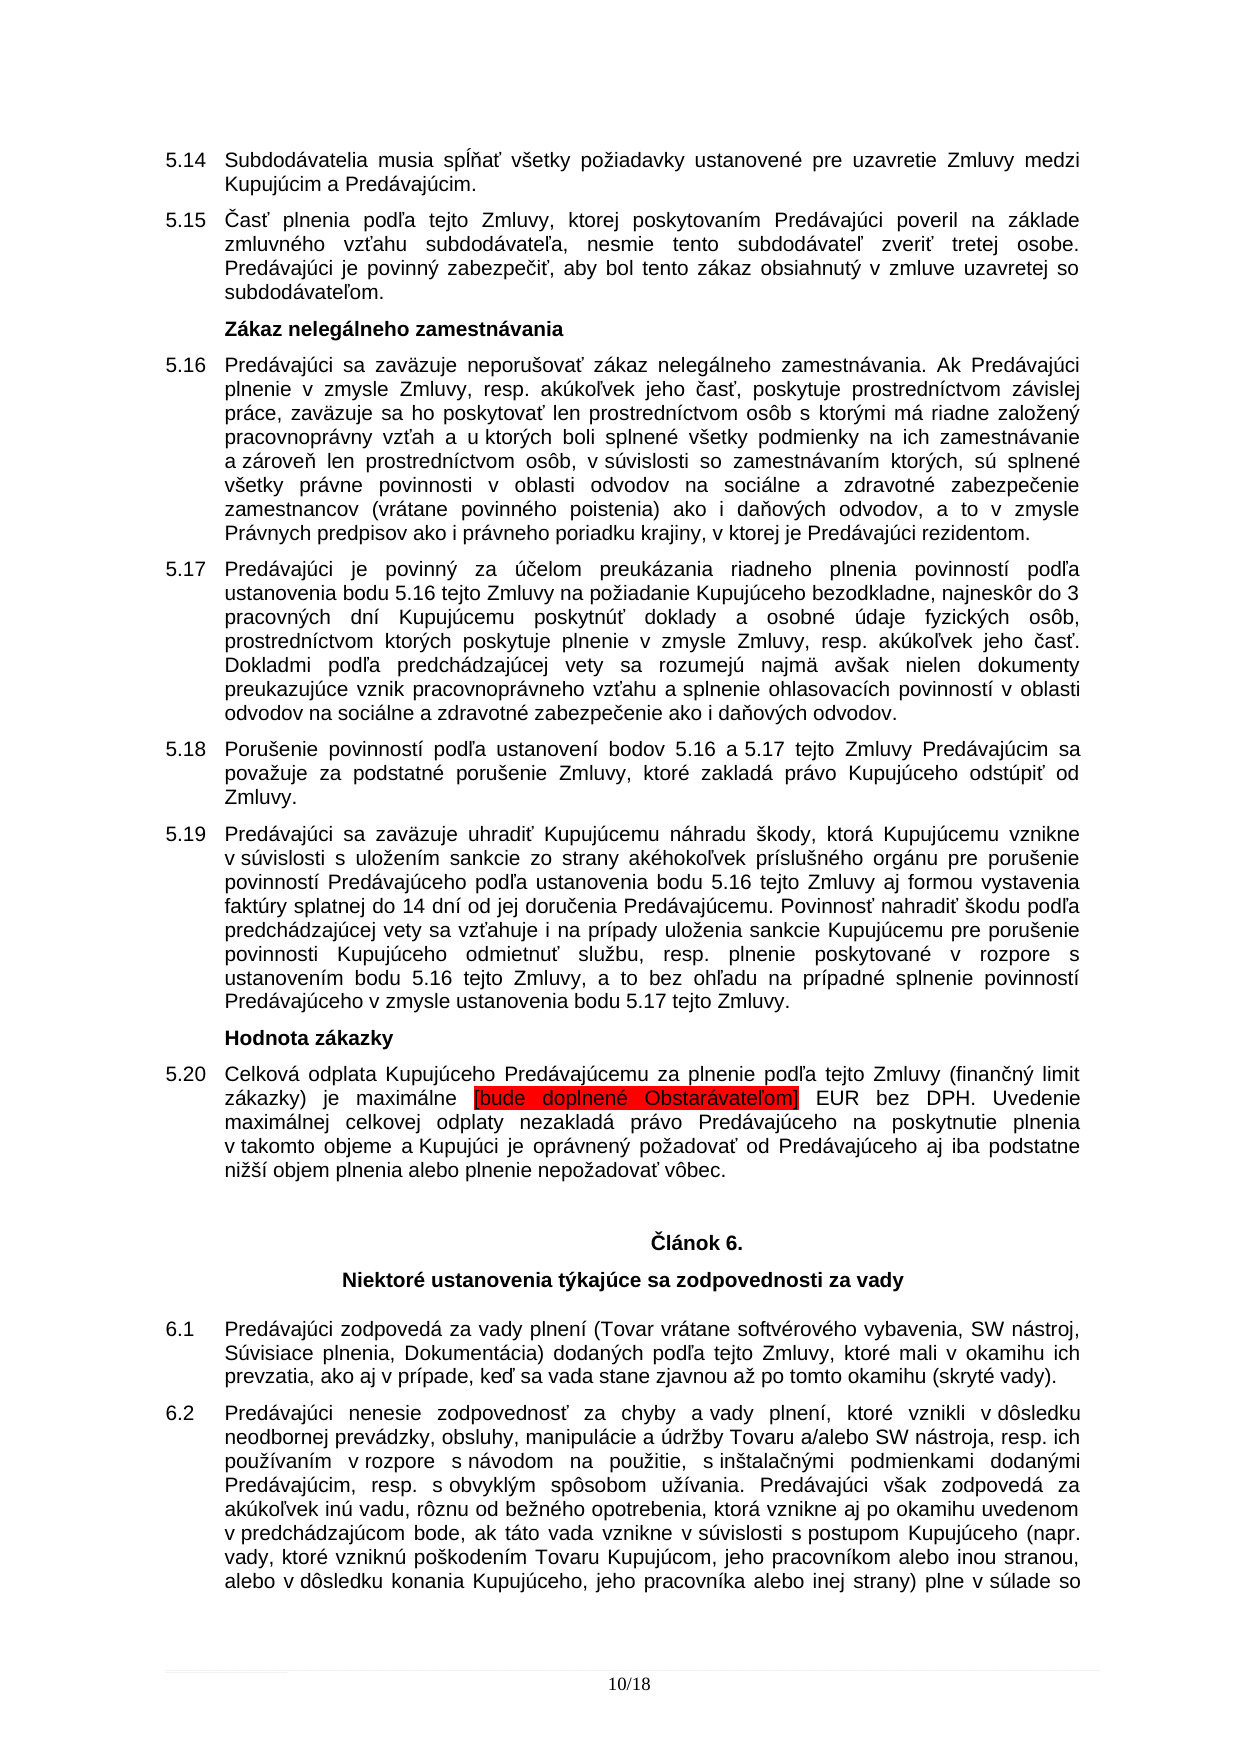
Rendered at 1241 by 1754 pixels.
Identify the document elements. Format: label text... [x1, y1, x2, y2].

list Predávajúci je povinný za účelom preukázania riadneho plnenia povinností podľa ustanovenia bodu 5.16 tejto Zmluvy na požiadanie Kupujúceho bezodkladne, najneskôr do 3 pracovných dní Kupujúcemu poskytnúť doklady a osobné údaje fyzických osôb, prostredníctvom ktorých poskytuje plnenie v zmysle Zmluvy, resp. akúkoľvek jeho časť. Dokladmi podľa predchádzajúcej vety sa rozumejú najmä avšak nielen dokumenty preukazujúce vznik pracovnoprávneho vzťahu a splnenie ohlasovacích povinností v oblasti odvodov na sociálne a zdravotné zabezpečenie ako i daňových odvodov. [165, 557, 1081, 725]
list Celková odplata Kupujúceho Predávajúcemu za plnenie podľa tejto Zmluvy (finančný limit zákazky) je maximálne [bude doplnené Obstarávateľom] EUR bez DPH. Uvedenie maximálnej celkovej odplaty nezakladá právo Predávajúceho na poskytnutie plnenia v takomto objeme a Kupujúci je oprávnený požadovať od Predávajúceho aj iba podstatne nižší objem plnenia alebo plnenie nepožadovať vôbec. [165, 1062, 1081, 1182]
list Predávajúci sa zaväzuje uhradiť Kupujúcemu náhradu škody, ktorá Kupujúcemu vznikne v súvislosti s uložením sankcie zo strany akéhokoľvek príslušného orgánu pre porušenie povinností Predávajúceho podľa ustanovenia bodu 5.16 tejto Zmluvy aj formou vystavenia faktúry splatnej do 14 dní od jej doručenia Predávajúcemu. Povinnosť nahradiť škodu podľa predchádzajúcej vety sa vzťahuje i na prípady uloženia sankcie Kupujúcemu pre porušenie povinnosti Kupujúceho odmietnuť službu, resp. plnenie poskytované v rozpore s ustanovením bodu 5.16 tejto Zmluvy, a to bez ohľadu na prípadné splnenie povinností Predávajúceho v zmysle ustanovenia bodu 5.17 tejto Zmluvy. [165, 822, 1081, 1013]
list Časť plnenia podľa tejto Zmluvy, ktorej poskytovaním Predávajúci poveril na základe zmluvného vzťahu subdodávateľa, nesmie tento subdodávateľ zveriť tretej osobe. Predávajúci je povinný zabezpečiť, aby bol tento zákaz obsiahnutý v zmluve uzavretej so subdodávateľom. [165, 208, 1081, 304]
text Zákaz nelegálneho zamestnávania [224, 316, 1081, 340]
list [165, 1401, 1081, 1592]
list Porušenie povinností podľa ustanovení bodov 5.16 a 5.17 tejto Zmluvy Predávajúcim sa považuje za podstatné porušenie Zmluvy, ktoré zakladá právo Kupujúceho odstúpiť od Zmluvy. [165, 737, 1081, 809]
text Hodnota zákazky [224, 1026, 1081, 1050]
text Niektoré ustanovenia týkajúce sa zodpovednosti za vady [165, 1267, 1081, 1291]
list Predávajúci zodpovedá za vady plnení (Tovar vrátane softvérového vybavenia, SW nástroj, Súvisiace plnenia, Dokumentácia) dodaných podľa tejto Zmluvy, ktoré mali v okamihu ich prevzatia, ako aj v prípade, keď sa vada stane zjavnou až po tomto okamihu (skryté vady). [165, 1316, 1081, 1388]
list Predávajúci sa zaväzuje neporušovať zákaz nelegálneho zamestnávania. Ak Predávajúci plnenie v zmysle Zmluvy, resp. akúkoľvek jeho časť, poskytuje prostredníctvom závislej práce, zaväzuje sa ho poskytovať len prostredníctvom osôb s ktorými má riadne založený pracovnoprávny vzťah a u ktorých boli splnené všetky podmienky na ich zamestnávanie a zároveň len prostredníctvom osôb, v súvislosti so zamestnávaním ktorých, sú splnené všetky právne povinnosti v oblasti odvodov na sociálne a zdravotné zabezpečenie zamestnancov (vrátane povinného poistenia) ako i daňových odvodov, a to v zmysle Právnych predpisov ako i právneho poriadku krajiny, v ktorej je Predávajúci rezidentom. [165, 353, 1081, 544]
list Subdodávatelia musia spĺňať všetky požiadavky ustanovené pre uzavretie Zmluvy medzi Kupujúcim a Predávajúcim. [165, 148, 1081, 196]
